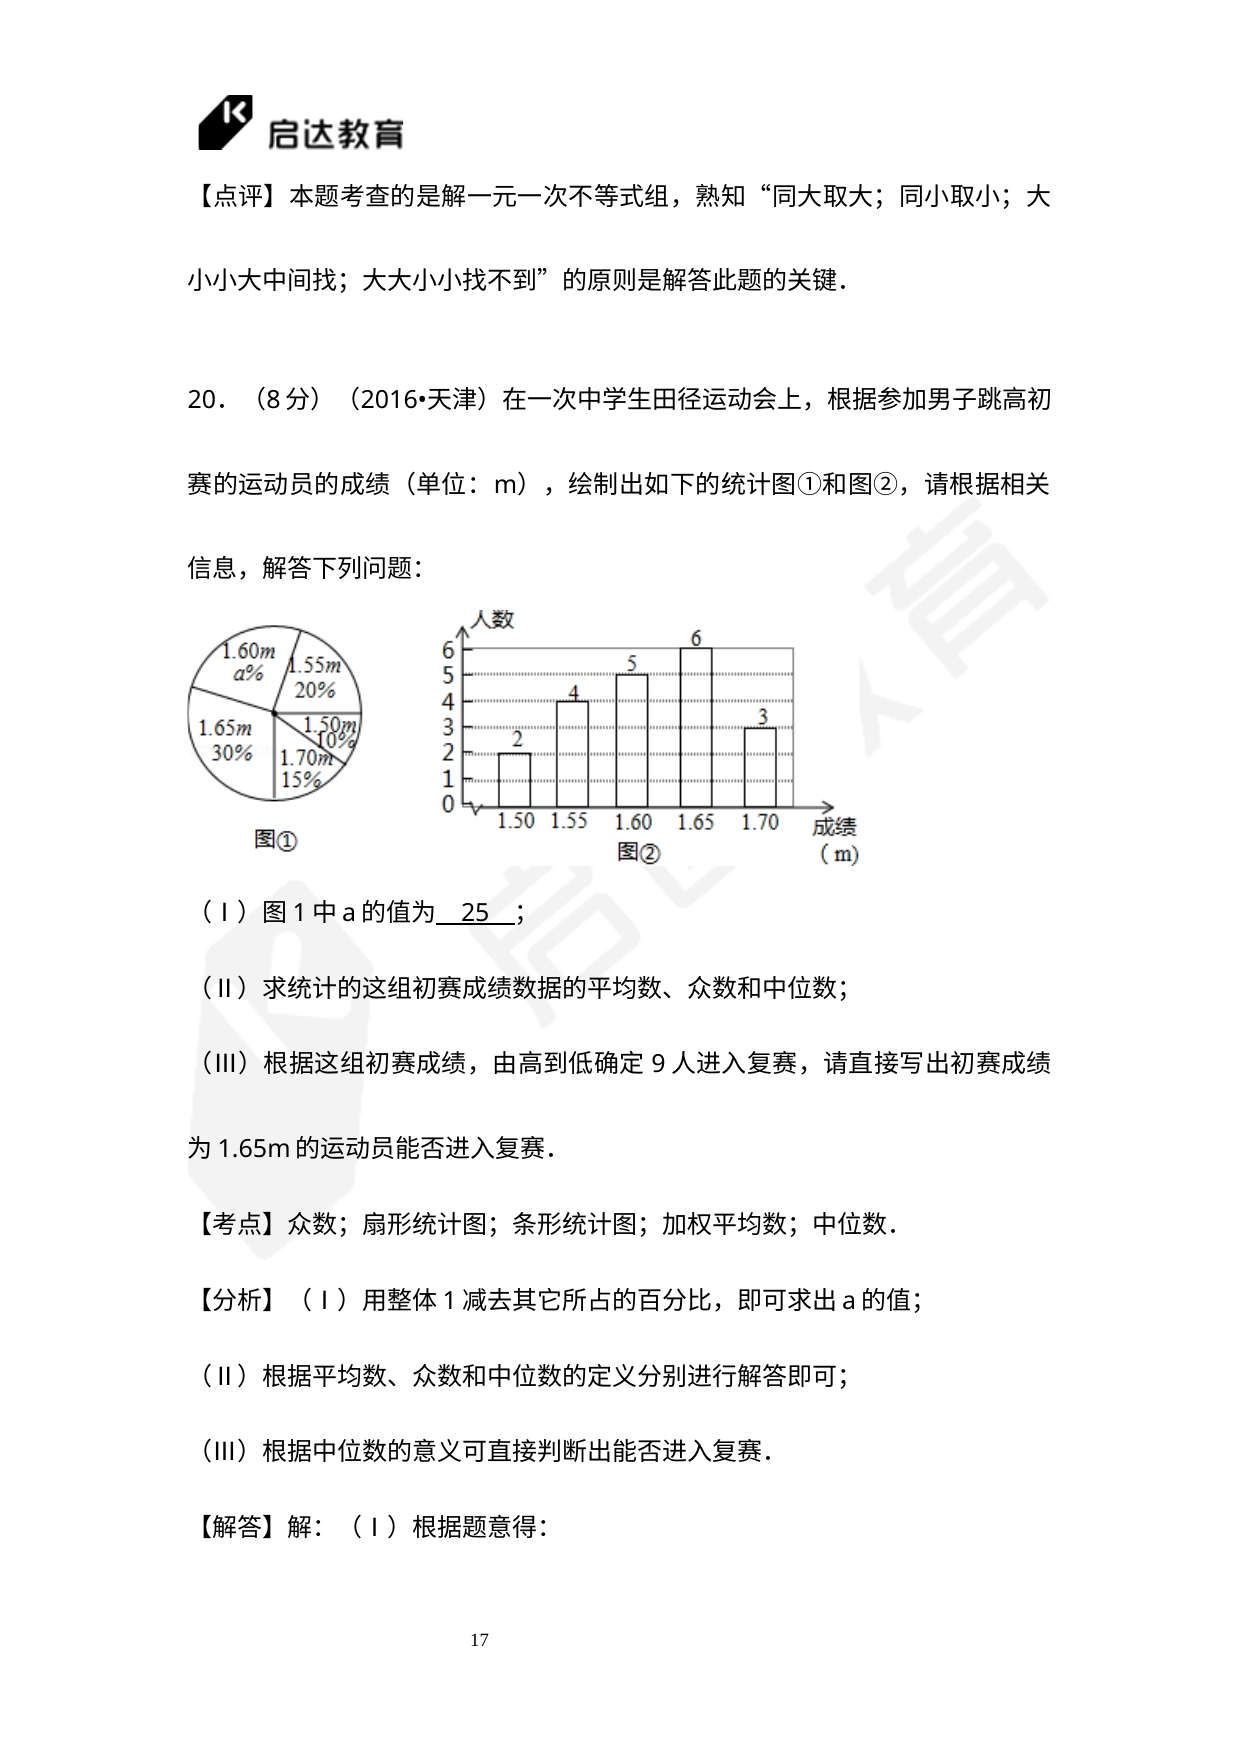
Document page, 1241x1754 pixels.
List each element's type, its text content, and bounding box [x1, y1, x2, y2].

picture [198, 95, 404, 150]
text 20．（8分）（2016•天津）在一次中学生田径运动会上，根据参加男子跳高初赛的运动员的成绩（单位：m），绘制出如下的统计图①和图②，请根据相关信息，解答下列问题： [187, 366, 1053, 599]
text （Ⅱ）根据平均数、众数和中位数的定义分别进行解答即可； [187, 1342, 1053, 1407]
text （Ⅲ）根据中位数的意义可直接判断出能否进入复赛． [187, 1417, 1053, 1482]
text （Ⅱ）求统计的这组初赛成绩数据的平均数、众数和中位数； [187, 954, 1053, 1019]
text 【分析】（Ⅰ）用整体1减去其它所占的百分比，即可求出a的值； [187, 1266, 1053, 1331]
text 【解答】解：（Ⅰ）根据题意得： [187, 1493, 1053, 1558]
picture [187, 610, 860, 866]
text （Ⅰ）图1中a的值为 25 ； [187, 878, 1053, 943]
text 【点评】本题考查的是解一元一次不等式组，熟知“同大取大；同小取小；大小小大中间找；大大小小找不到”的原则是解答此题的关键． [187, 162, 1053, 311]
text 【考点】众数；扇形统计图；条形统计图；加权平均数；中位数． [187, 1190, 1053, 1255]
text （Ⅲ）根据这组初赛成绩，由高到低确定9人进入复赛，请直接写出初赛成绩为1.65m的运动员能否进入复赛． [187, 1029, 1053, 1179]
